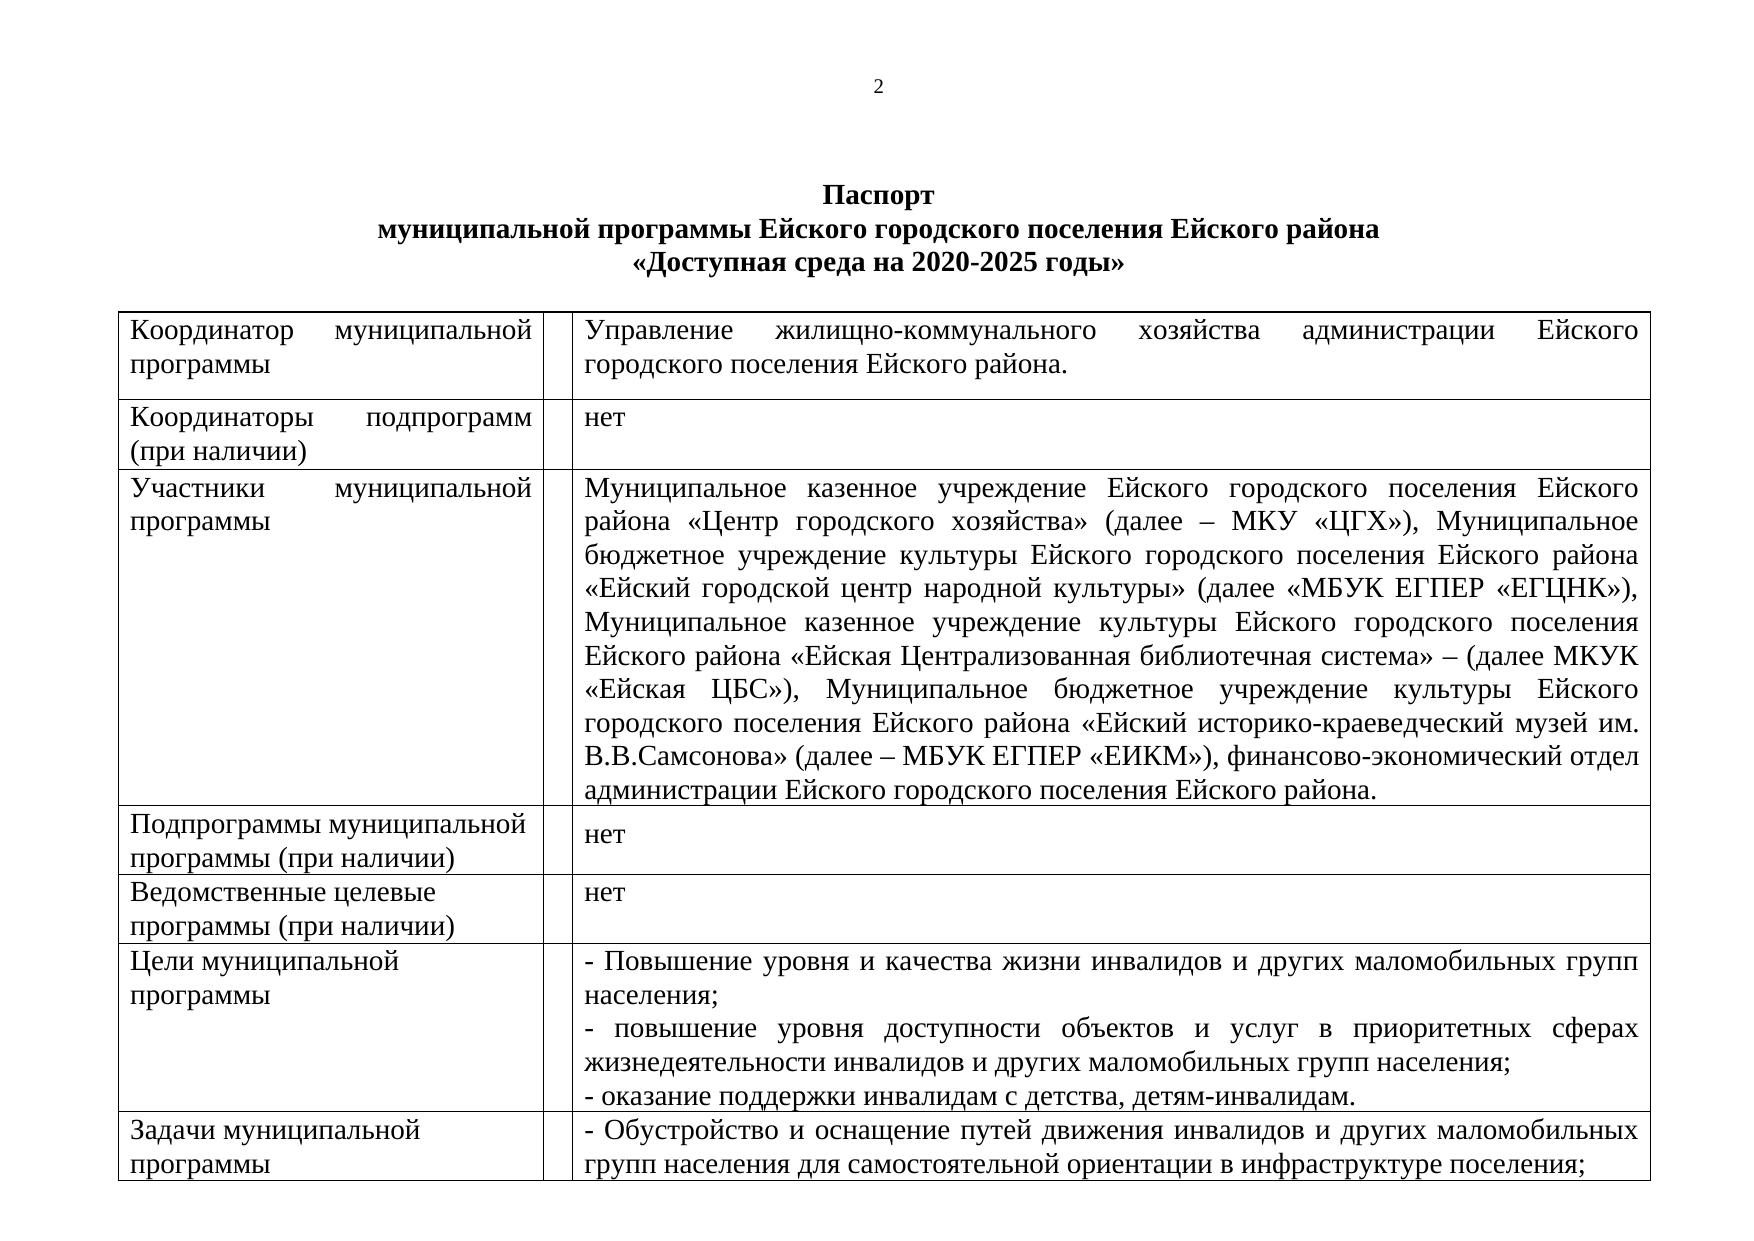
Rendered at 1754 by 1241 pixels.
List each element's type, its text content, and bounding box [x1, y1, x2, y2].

table_header Управление жилищно-коммунального хозяйства администрации Ейского городского поселения Ейского района. [573, 313, 1650, 398]
table_cell нет [573, 806, 1650, 873]
table_cell нет [573, 400, 1650, 469]
table_cell нет [573, 875, 1650, 942]
text Паспорт [118, 177, 1639, 211]
table_cell - Повышение уровня и качества жизни инвалидов и других маломобильных групп населения; - повышение уровня доступности объектов и услуг в приоритетных сферах жизнедеятельности инвалидов и других маломобильных групп населения; - оказание поддержки инвалидам с детства, детям-инвалидам. [573, 944, 1650, 1111]
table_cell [119, 1112, 543, 1180]
table_cell Координаторы подпрограмм (при наличии) [119, 400, 543, 469]
text муниципальной программы Ейского городского поселения Ейского района [118, 211, 1639, 244]
table_cell [544, 1112, 572, 1180]
table_cell [544, 944, 572, 1111]
table_cell [544, 470, 572, 805]
table_cell [544, 806, 572, 873]
table_header Координатор муниципальной программы [119, 313, 543, 398]
table_header [544, 313, 572, 398]
table_cell Подпрограммы муниципальной программы (при наличии) [119, 806, 543, 873]
table_cell Цели муниципальной программы [119, 944, 543, 1111]
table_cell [573, 1112, 1650, 1180]
table_cell Муниципальное казенное учреждение Ейского городского поселения Ейского района «Центр городского хозяйства» (далее – МКУ «ЦГХ»), Муниципальное бюджетное учреждение культуры Ейского городского поселения Ейского района «Ейский городской центр народной культуры» (далее «МБУК ЕГПЕР «ЕГЦНК»), Муниципальное казенное учреждение культуры Ейского городского поселения Ейского района «Ейская Централизованная библиотечная система» – (далее МКУК «Ейская ЦБС»), Муниципальное бюджетное учреждение культуры Ейского городского поселения Ейского района «Ейский историко-краеведческий музей им. В.В.Самсонова» (далее – МБУК ЕГПЕР «ЕИКМ»), финансово-экономический отдел администрации Ейского городского поселения Ейского района. [573, 470, 1650, 805]
table_cell Участники муниципальной программы [119, 470, 543, 805]
table_cell [544, 875, 572, 942]
text «Доступная среда на 2020-2025 годы» [118, 244, 1639, 278]
table_cell Ведомственные целевые программы (при наличии) [119, 875, 543, 942]
table_cell [544, 400, 572, 469]
